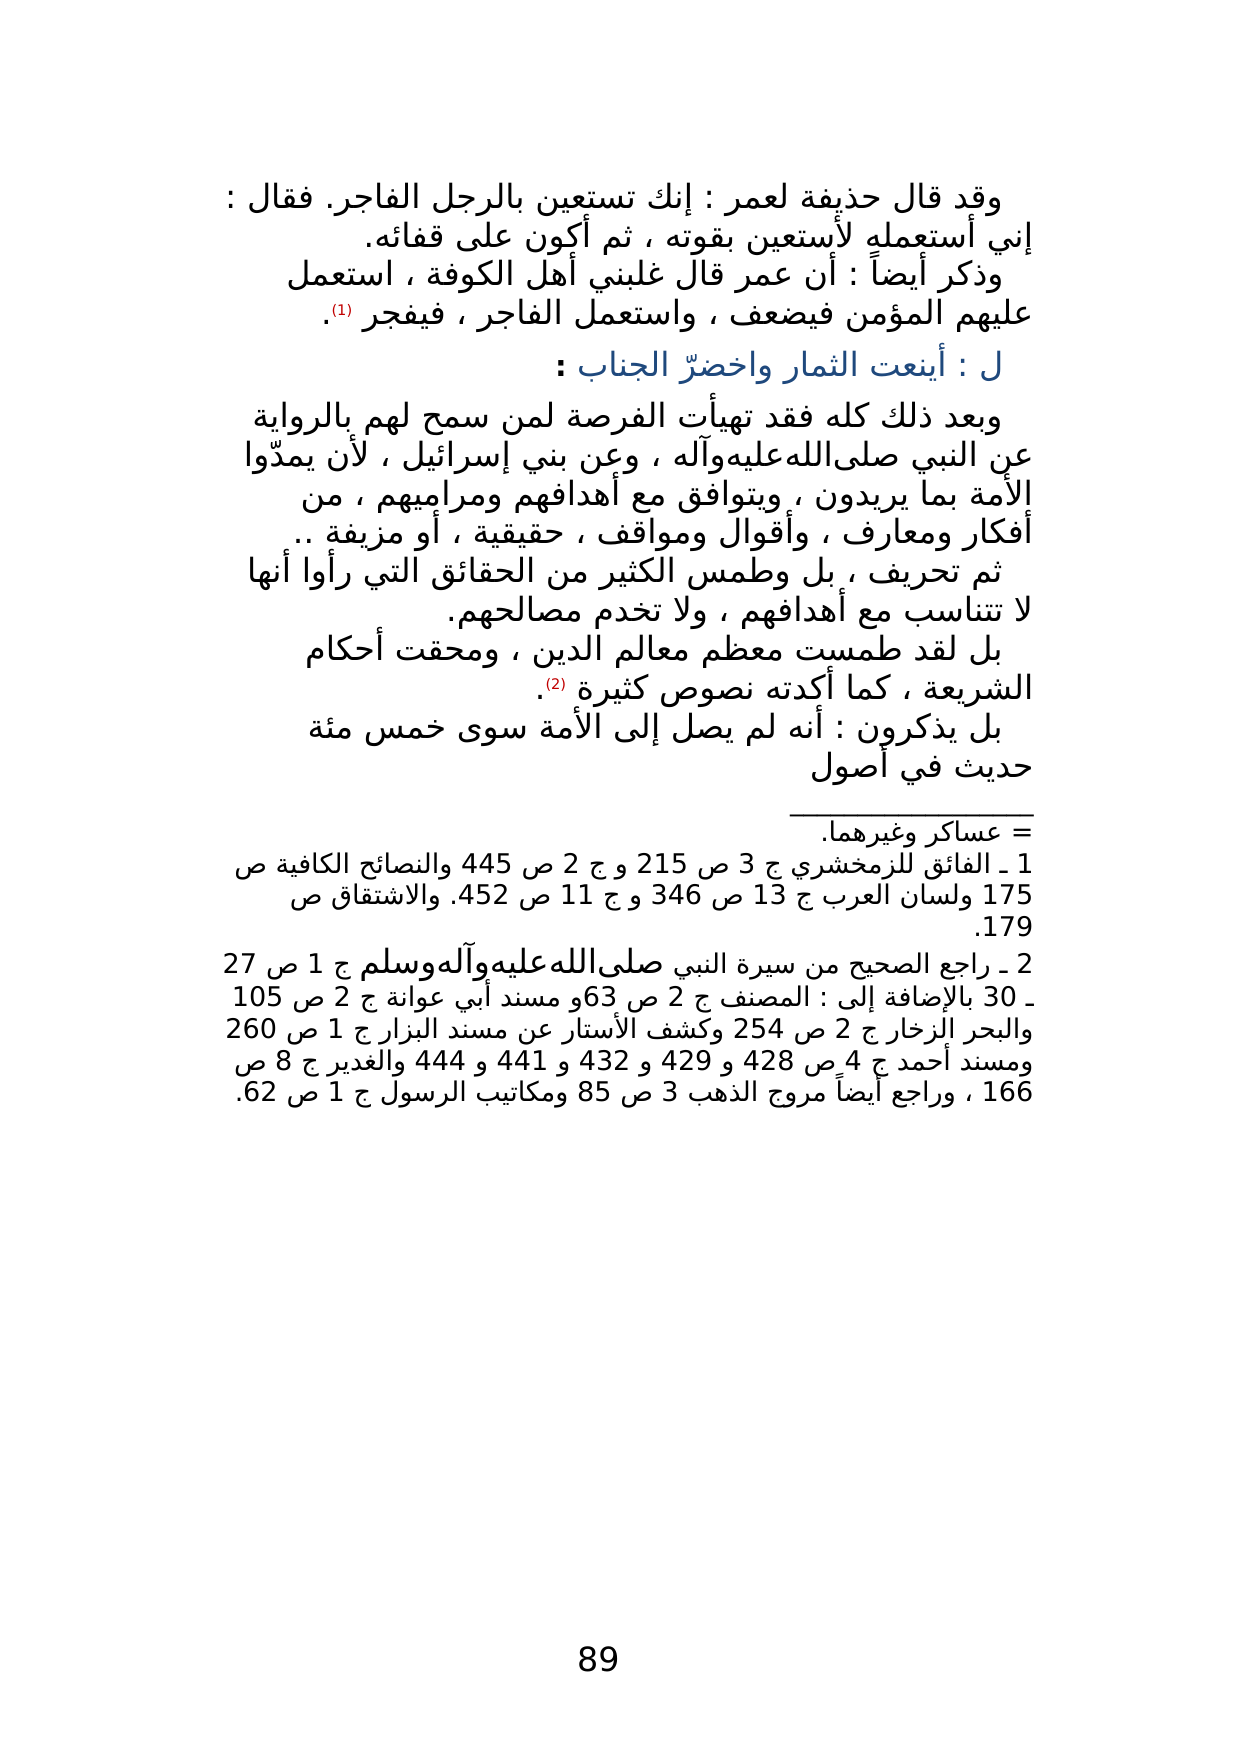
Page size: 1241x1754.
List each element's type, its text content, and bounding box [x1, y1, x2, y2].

text 1 ـ الفائق للزمخشري ج 3 ص 215 و ج 2 ص 445 والنصائح الكافية ص 175 ولسان العرب ج 13 ص 346 و ج 11 ص 452. والاشتقاق ص 179. [222, 848, 1033, 943]
text وذكر أيضاً : أن عمر قال غلبني أهل الكوفة ، استعمل عليهم المؤمن فيضعف ، واستعمل الفاجر ، فيفجر (1). [222, 255, 1033, 333]
subtitle ل : أينعت الثمار واخضرّ الجناب : [222, 345, 1033, 384]
text بل لقد طمست معظم معالم الدين ، ومحقت أحكام الشريعة ، كما أكدته نصوص كثيرة (2). [222, 629, 1033, 707]
text __________________ = عساكر وغيرهما. [222, 785, 1033, 848]
text وبعد ذلك كله فقد تهيأت الفرصة لمن سمح لهم بالرواية عن النبي صلى‌الله‌عليه‌وآله ، وعن بني إسرائيل ، لأن يمدّوا الأمة بما يريدون ، ويتوافق مع أهدافهم ومراميهم ، من أفكار ومعارف ، وأقوال ومواقف ، حقيقية ، أو مزيفة .. [222, 396, 1033, 552]
text بل يذكرون : أنه لم يصل إلى الأمة سوى خمس مئة حديث في أصول [222, 707, 1033, 785]
text ثم تحريف ، بل وطمس الكثير من الحقائق التي رأوا أنها لا تتناسب مع أهدافهم ، ولا تخدم مصالحهم. [222, 552, 1033, 629]
text وقد قال حذيفة لعمر : إنك تستعين بالرجل الفاجر. فقال : إني أستعمله لأستعين بقوته ، ثم أكون على قفائه. [222, 177, 1033, 255]
text 2 ـ راجع الصحيح من سيرة النبي صلى‌الله‌عليه‌وآله‌وسلم ج 1 ص 27 ـ 30 بالإضافة إلى : المصنف ج 2 ص 63و مسند أبي عوانة ج 2 ص 105 والبحر الزخار ج 2 ص 254 وكشف الأستار عن مسند البزار ج 1 ص 260 ومسند أحمد ج 4 ص 428 و 429 و 432 و 441 و 444 والغدير ج 8 ص 166 ، وراجع أيضاً مروج الذهب 3 ص 85 ومكاتيب الرسول ج 1 ص 62. [222, 943, 1033, 1108]
